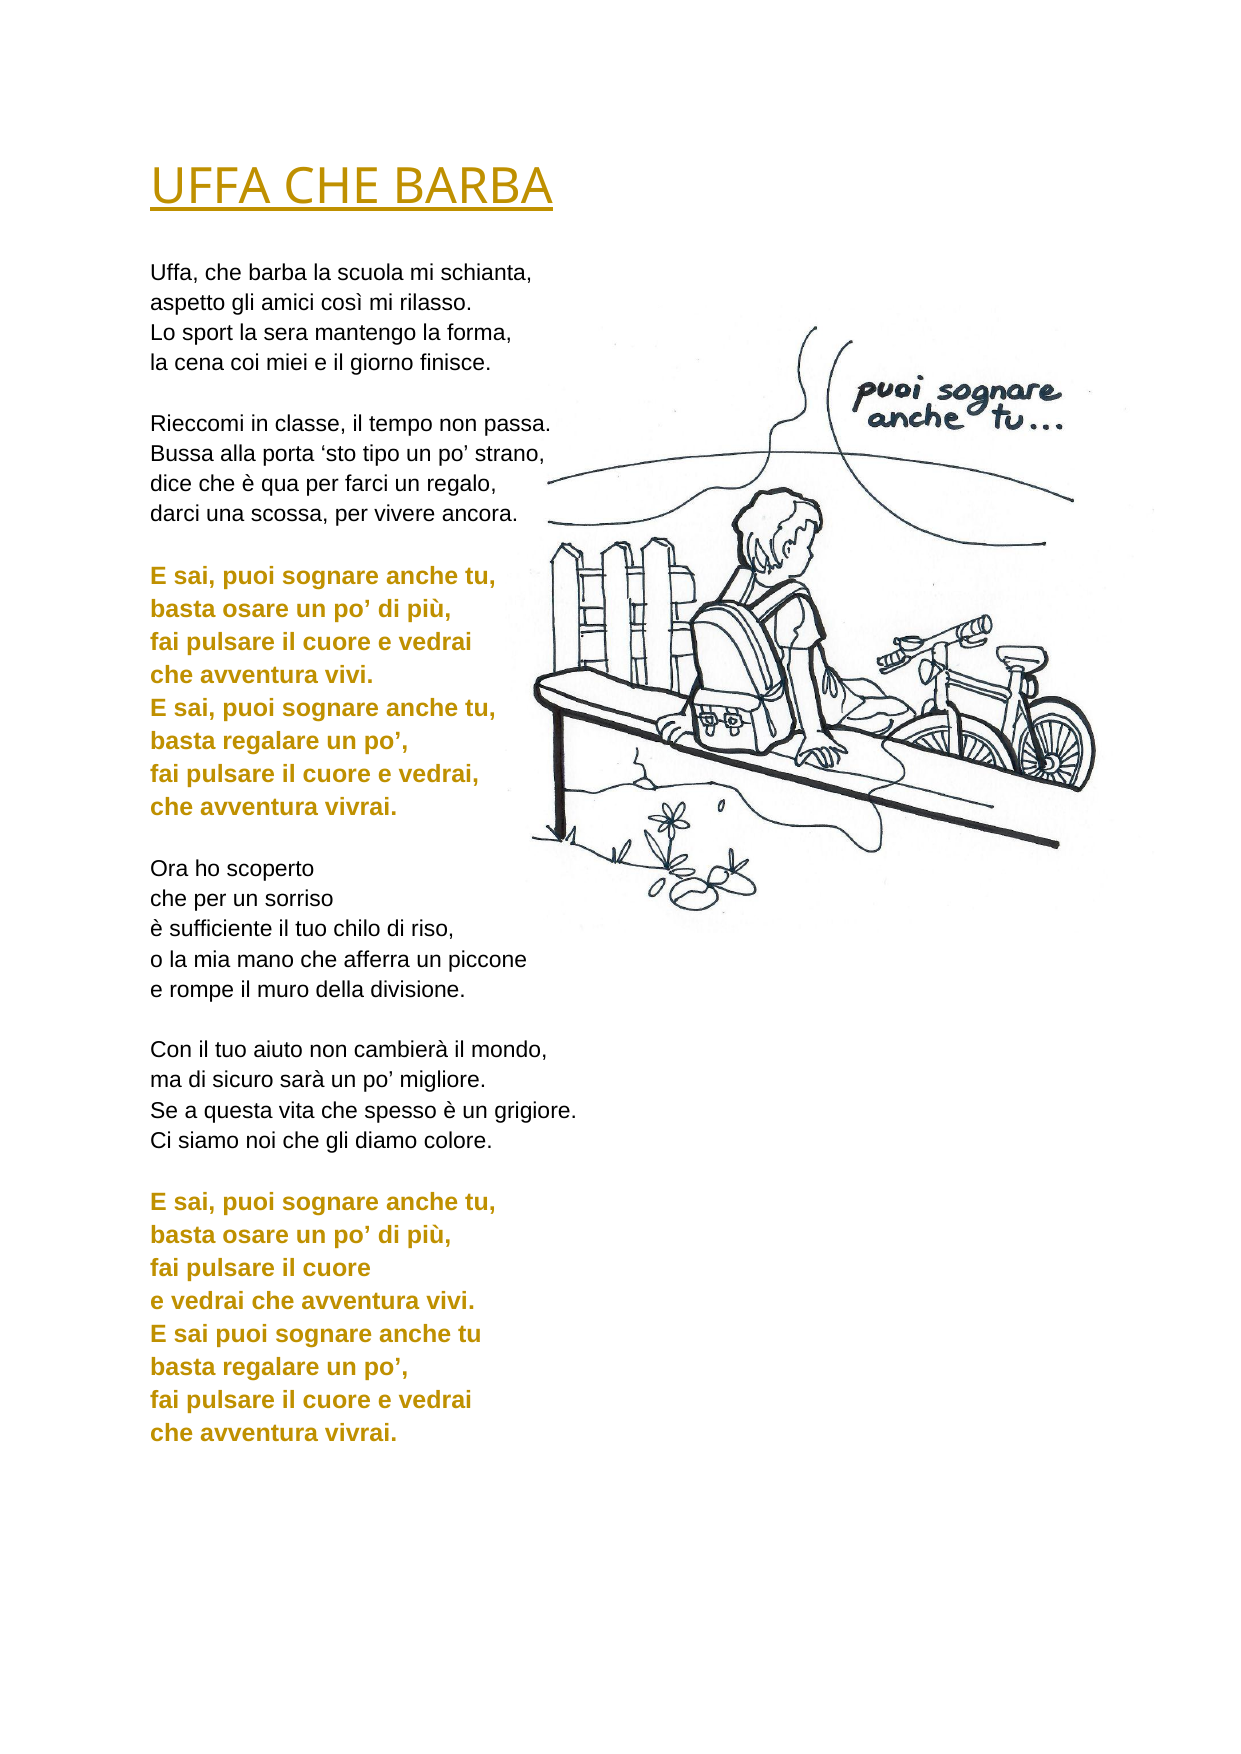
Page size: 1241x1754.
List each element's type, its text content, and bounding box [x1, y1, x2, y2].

text basta regalare un po’, [150, 1352, 1090, 1381]
text la cena coi miei e il giorno finisce. [150, 349, 1090, 376]
text fai pulsare il cuore [150, 1253, 1090, 1282]
text aspetto gli amici così mi rilasso. [150, 289, 1090, 315]
text o la mia mano che afferra un piccone [150, 946, 1090, 972]
text che avventura vivi. [150, 660, 1090, 688]
text E sai, puoi sognare anche tu, [150, 693, 1090, 721]
text Se a questa vita che spesso è un grigiore. [150, 1097, 1090, 1123]
text Ora ho scoperto [150, 855, 1090, 881]
text Ci siamo noi che gli diamo colore. [150, 1127, 1090, 1153]
text che per un sorriso [150, 885, 1090, 912]
picture [504, 305, 1155, 933]
text E sai, puoi sognare anche tu, [150, 1187, 1090, 1216]
text UFFA CHE BARBA [150, 150, 1090, 218]
text che avventura vivrai. [150, 792, 1090, 821]
text che avventura vivrai. [150, 1418, 1090, 1447]
text Bussa alla porta ‘sto tipo un po’ strano, [150, 440, 1090, 466]
text basta osare un po’ di più, [150, 1220, 1090, 1249]
text Con il tuo aiuto non cambierà il mondo, [150, 1036, 1090, 1063]
text ma di sicuro sarà un po’ migliore. [150, 1066, 1090, 1093]
text fai pulsare il cuore e vedrai, [150, 759, 1090, 787]
text fai pulsare il cuore e vedrai [150, 1385, 1090, 1414]
text E sai puoi sognare anche tu [150, 1319, 1090, 1348]
text E sai, puoi sognare anche tu, [150, 561, 1090, 589]
text e vedrai che avventura vivi. [150, 1286, 1090, 1315]
text dice che è qua per farci un regalo, [150, 470, 1090, 496]
text Lo sport la sera mantengo la forma, [150, 319, 1090, 345]
text Rieccomi in classe, il tempo non passa. [150, 409, 1090, 436]
text darci una scossa, per vivere ancora. [150, 500, 1090, 527]
text e rompe il muro della divisione. [150, 976, 1090, 1002]
text Uffa, che barba la scuola mi schianta, [150, 258, 1090, 285]
text fai pulsare il cuore e vedrai [150, 627, 1090, 655]
text basta osare un po’ di più, [150, 594, 1090, 622]
text basta regalare un po’, [150, 726, 1090, 754]
text è sufficiente il tuo chilo di riso, [150, 915, 1090, 942]
